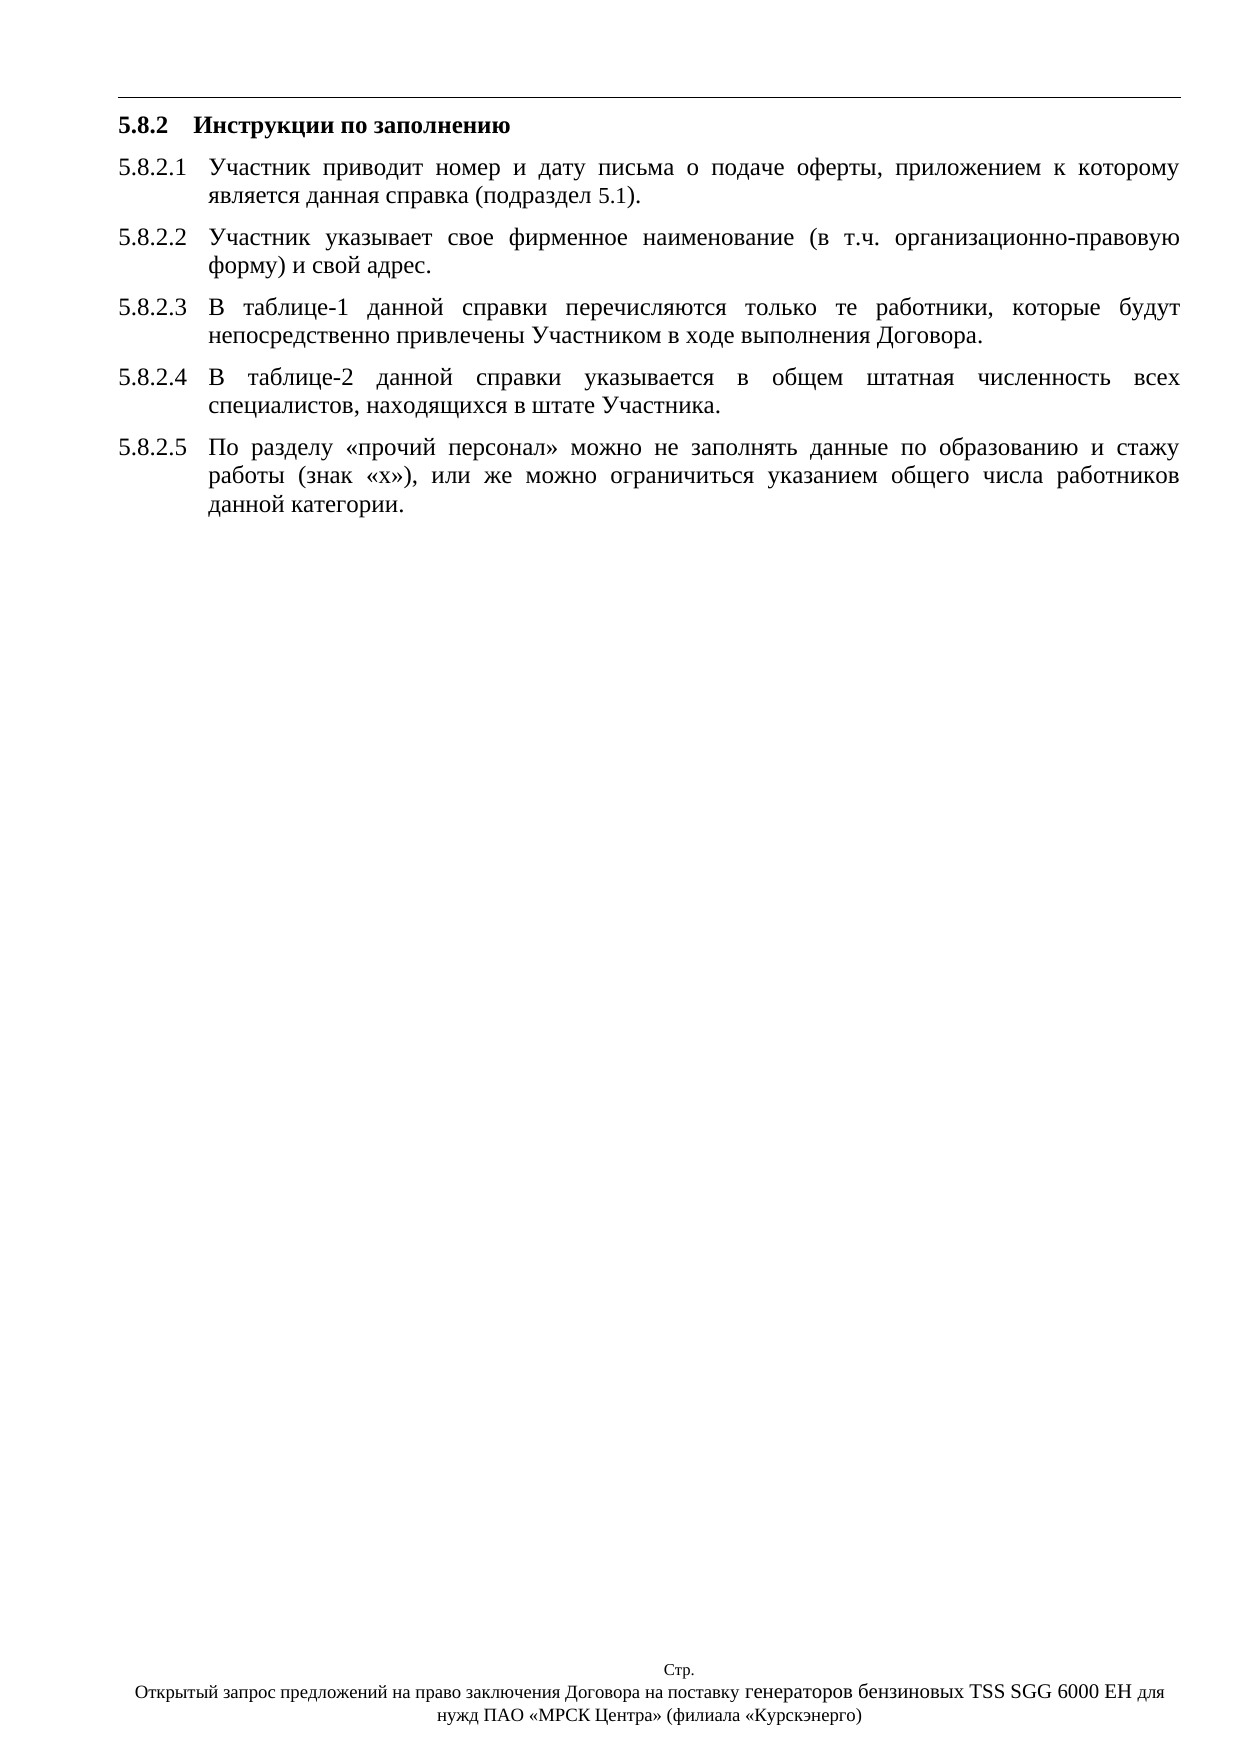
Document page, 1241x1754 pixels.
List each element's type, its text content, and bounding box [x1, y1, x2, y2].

list Участник указывает свое фирменное наименование (в т.ч. организационно-правовую форму) и свой адрес. [118, 222, 1181, 279]
list Участник приводит номер и дату письма о подаче оферты, приложением к которому является данная справка (подраздел 5.1). [118, 152, 1181, 209]
list В таблице-2 данной справки указывается в общем штатная численность всех специалистов, находящихся в штате Участника. [118, 362, 1181, 419]
subtitle Инструкции по заполнению [118, 111, 1181, 139]
list В таблице-1 данной справки перечисляются только те работники, которые будут непосредственно привлечены Участником в ходе выполнения Договора. [118, 292, 1181, 349]
list По разделу «прочий персонал» можно не заполнять данные по образованию и стажу работы (знак «х»), или же можно ограничиться указанием общего числа работников данной категории. [118, 432, 1181, 518]
